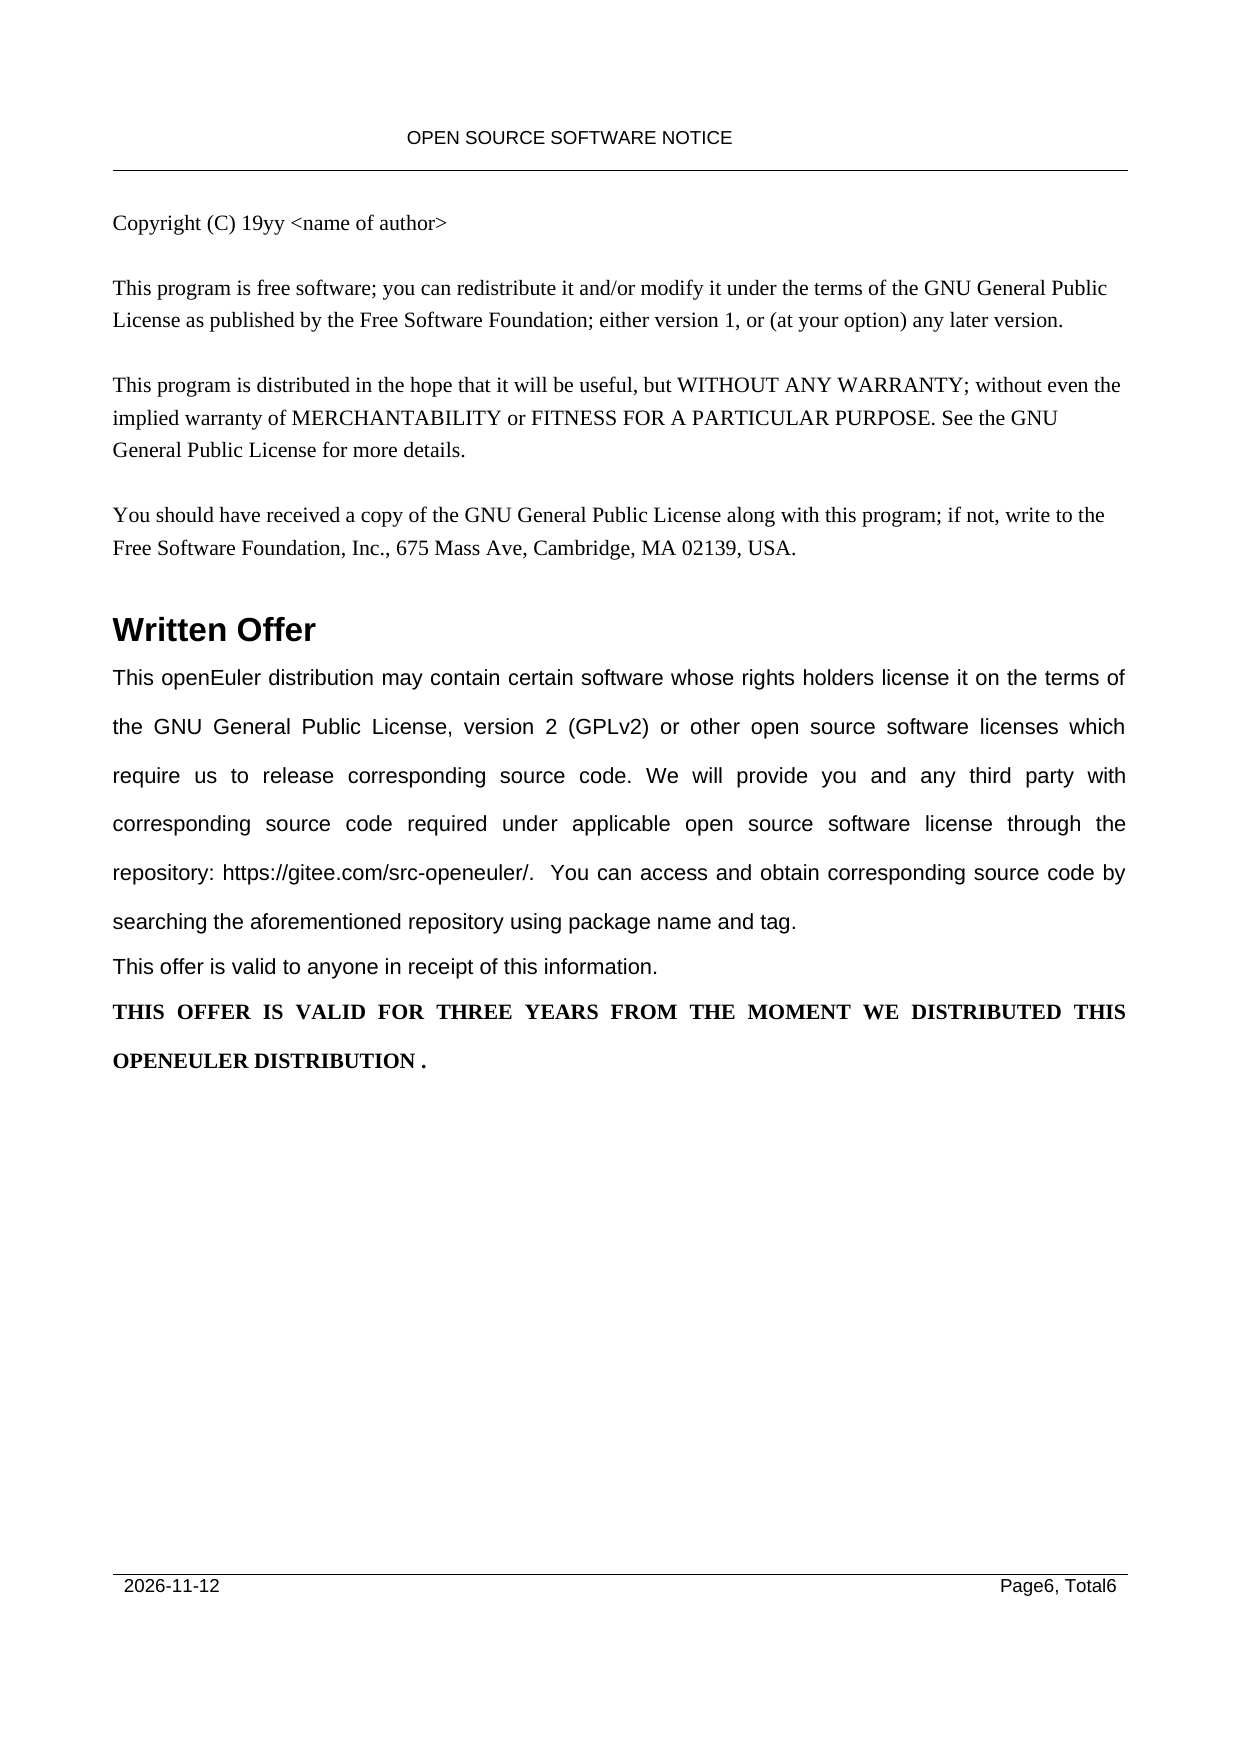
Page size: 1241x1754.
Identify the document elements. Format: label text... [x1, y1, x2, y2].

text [112, 206, 1128, 596]
text THIS OFFER IS VALID FOR THREE YEARS FROM THE MOMENT WE DISTRIBUTED THIS OPENEULER DISTRIBUTION . [112, 995, 1128, 1077]
text This offer is valid to anyone in receipt of this information. [112, 950, 1128, 983]
text This openEuler distribution may contain certain software whose rights holders license it on the terms of the GNU General Public License, version 2 (GPLv2) or other open source software licenses which require us to release corresponding source code. We will provide you and any third party with corresponding source code required under applicable open source software license through the repository: https://gitee.com/src-openeuler/. You can access and obtain corresponding source code by searching the aforementioned repository using package name and tag. [112, 661, 1128, 938]
text Written Offer [112, 596, 1128, 661]
